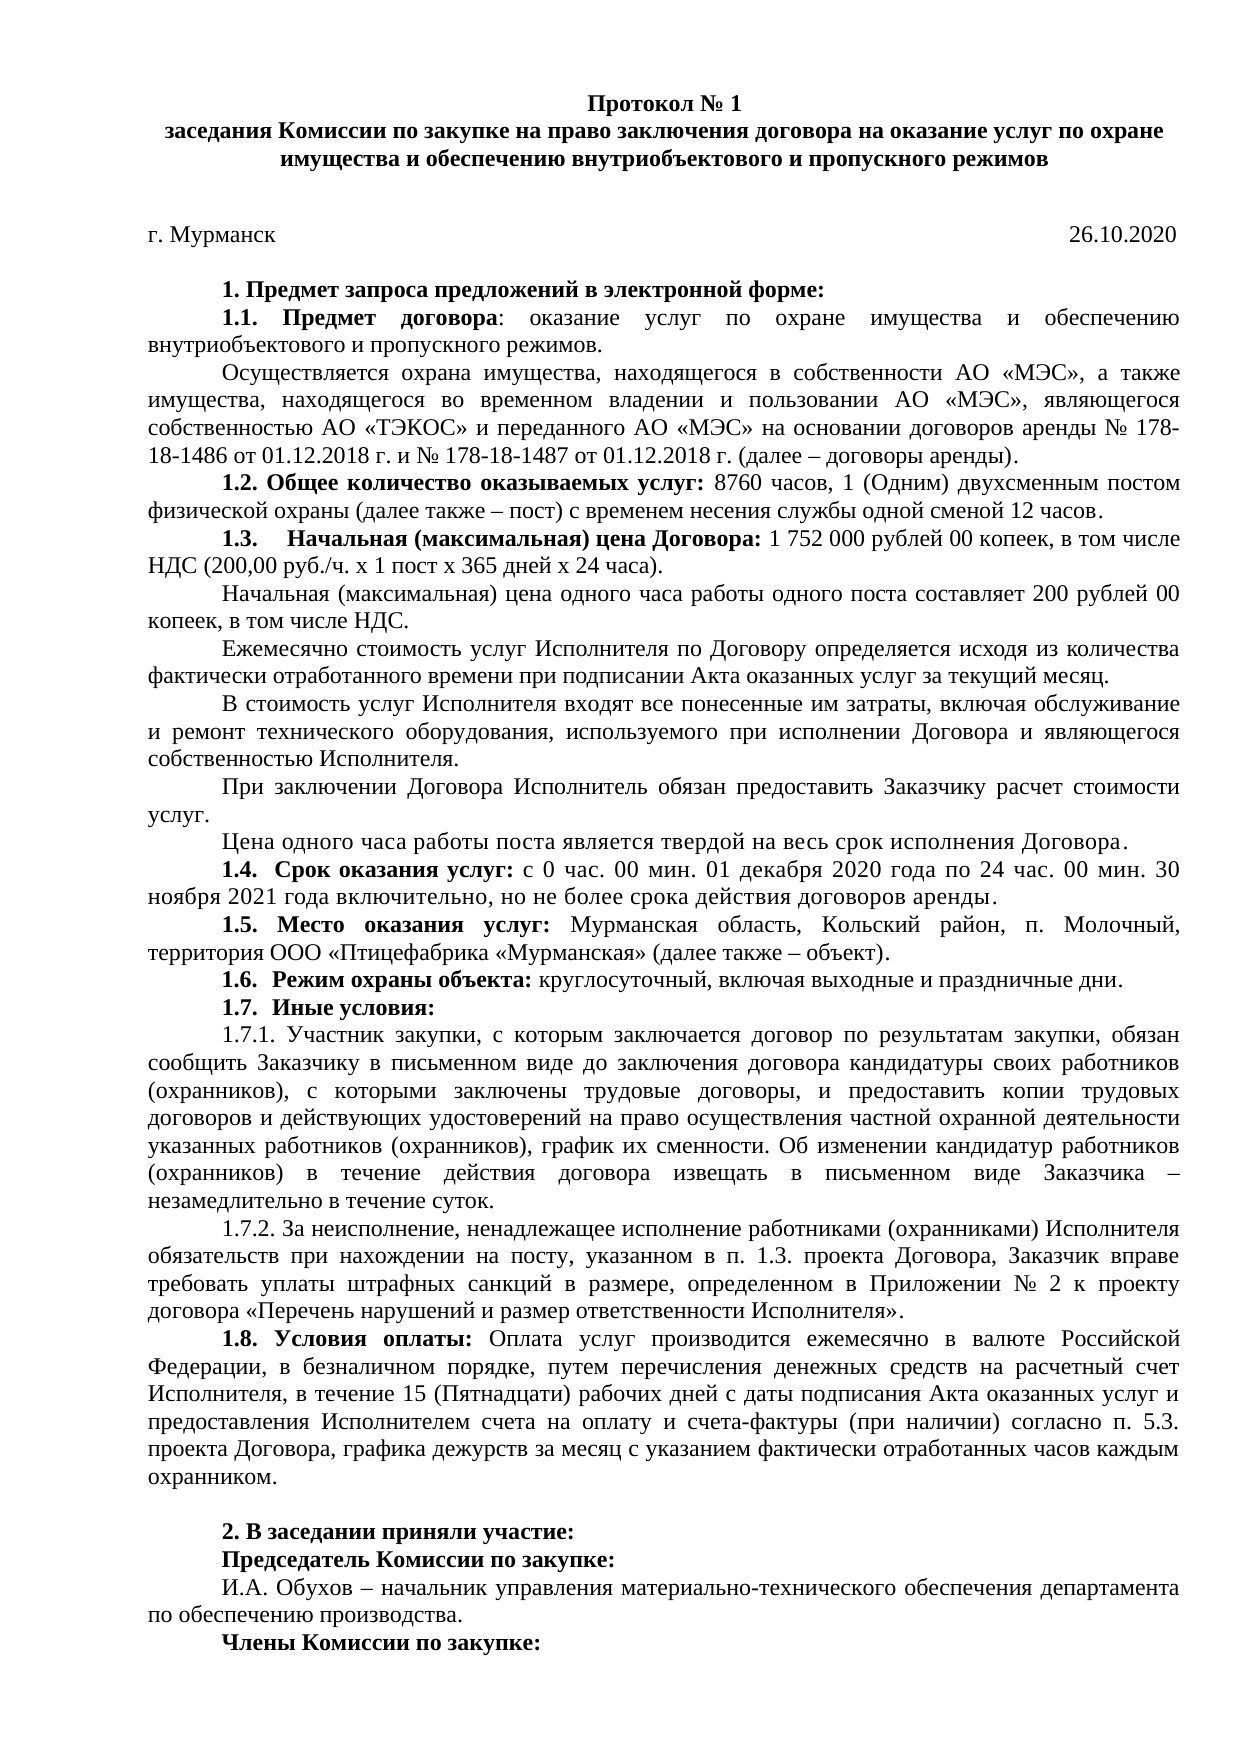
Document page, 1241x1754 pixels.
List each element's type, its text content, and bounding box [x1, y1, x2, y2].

text 1.5. Место оказания услуг: Мурманская область, Кольский район, п. Молочный, территория ООО «Птицефабрика «Мурманская» (далее также – объект). [148, 910, 1181, 965]
list 1.7.2. За неисполнение, ненадлежащее исполнение работниками (охранниками) Исполнителя обязательств при нахождении на посту, указанном в п. 1.3. проекта Договора, Заказчик вправе требовать уплаты штрафных санкций в размере, определенном в Приложении № 2 к проекту договора «Перечень нарушений и размер ответственности Исполнителя». [148, 1214, 1181, 1324]
text И.А. Обухов – начальник управления материально-технического обеспечения департамента по обеспечению производства. [148, 1572, 1181, 1628]
list Иные условия: [148, 993, 1181, 1020]
text Протокол № 1 [148, 89, 1181, 116]
text 1.8. Условия оплаты: Оплата услуг производится ежемесячно в валюте Российской Федерации, в безналичном порядке, путем перечисления денежных средств на расчетный счет Исполнителя, в течение 15 (Пятнадцати) рабочих дней с даты подписания Акта оказанных услуг и предоставления Исполнителем счета на оплату и счета-фактуры (при наличии) согласно п. 5.3. проекта Договора, графика дежурств за месяц с указанием фактически отработанных часов каждым охранником. [148, 1324, 1181, 1490]
text г. Мурманск 26.10.2020 [148, 220, 1181, 247]
list Начальная (максимальная) цена Договора: 1 752 000 рублей 00 копеек, в том числе НДС (200,00 руб./ч. х 1 пост х 365 дней х 24 часа). [148, 523, 1181, 579]
text Председатель Комиссии по закупке: [148, 1545, 1181, 1572]
text Ежемесячно стоимость услуг Исполнителя по Договору определяется исходя из количества фактически отработанного времени при подписании Акта оказанных услуг за текущий месяц. [148, 634, 1181, 689]
subtitle 1. Предмет запроса предложений в электронной форме: [148, 275, 1181, 303]
text 1.4. Срок оказания услуг: с 0 час. 00 мин. 01 декабря 2020 года по 24 час. 00 мин. 30 ноября 2021 года включительно, но не более срока действия договоров аренды. [148, 855, 1181, 910]
text 1.2. Общее количество оказываемых услуг: 8760 часов, 1 (Одним) двухсменным постом физической охраны (далее также – пост) с временем несения службы одной сменой 12 часов. [148, 468, 1181, 523]
text В стоимость услуг Исполнителя входят все понесенные им затраты, включая обслуживание и ремонт технического оборудования, используемого при исполнении Договора и являющегося собственностью Исполнителя. [148, 689, 1181, 772]
subtitle 2. В заседании приняли участие: [148, 1517, 1181, 1545]
text 1.1. Предмет договора: оказание услуг по охране имущества и обеспечению внутриобъектового и пропускного режимов. [148, 303, 1181, 358]
text Начальная (максимальная) цена одного часа работы одного поста составляет 200 рублей 00 копеек, в том числе НДС. [148, 579, 1181, 634]
list Цена одного часа работы поста является твердой на весь срок исполнения Договора. [222, 827, 1181, 855]
list Режим охраны объекта: круглосуточный, включая выходные и праздничные дни. [148, 965, 1181, 993]
text 1.7.1. Участник закупки, с которым заключается договор по результатам закупки, обязан сообщить Заказчику в письменном виде до заключения договора кандидатуры своих работников (охранников), с которыми заключены трудовые договоры, и предоставить копии трудовых договоров и действующих удостоверений на право осуществления частной охранной деятельности указанных работников (охранников), график их сменности. Об изменении кандидатур работников (охранников) в течение действия договора извещать в письменном виде Заказчика – незамедлительно в течение суток. [148, 1020, 1181, 1214]
text заседания Комиссии по закупке на право заключения договора на оказание услуг по охране имущества и обеспечению внутриобъектового и пропускного режимов [148, 116, 1181, 171]
text Осуществляется охрана имущества, находящегося в собственности АО «МЭС», а также имущества, находящегося во временном владении и пользовании АО «МЭС», являющегося собственностью АО «ТЭКОС» и переданного АО «МЭС» на основании договоров аренды № 178-18-1486 от 01.12.2018 г. и № 178-18-1487 от 01.12.2018 г. (далее – договоры аренды). [148, 358, 1181, 468]
text Члены Комиссии по закупке: [148, 1628, 1181, 1655]
text При заключении Договора Исполнитель обязан предоставить Заказчику расчет стоимости услуг. [148, 772, 1181, 827]
